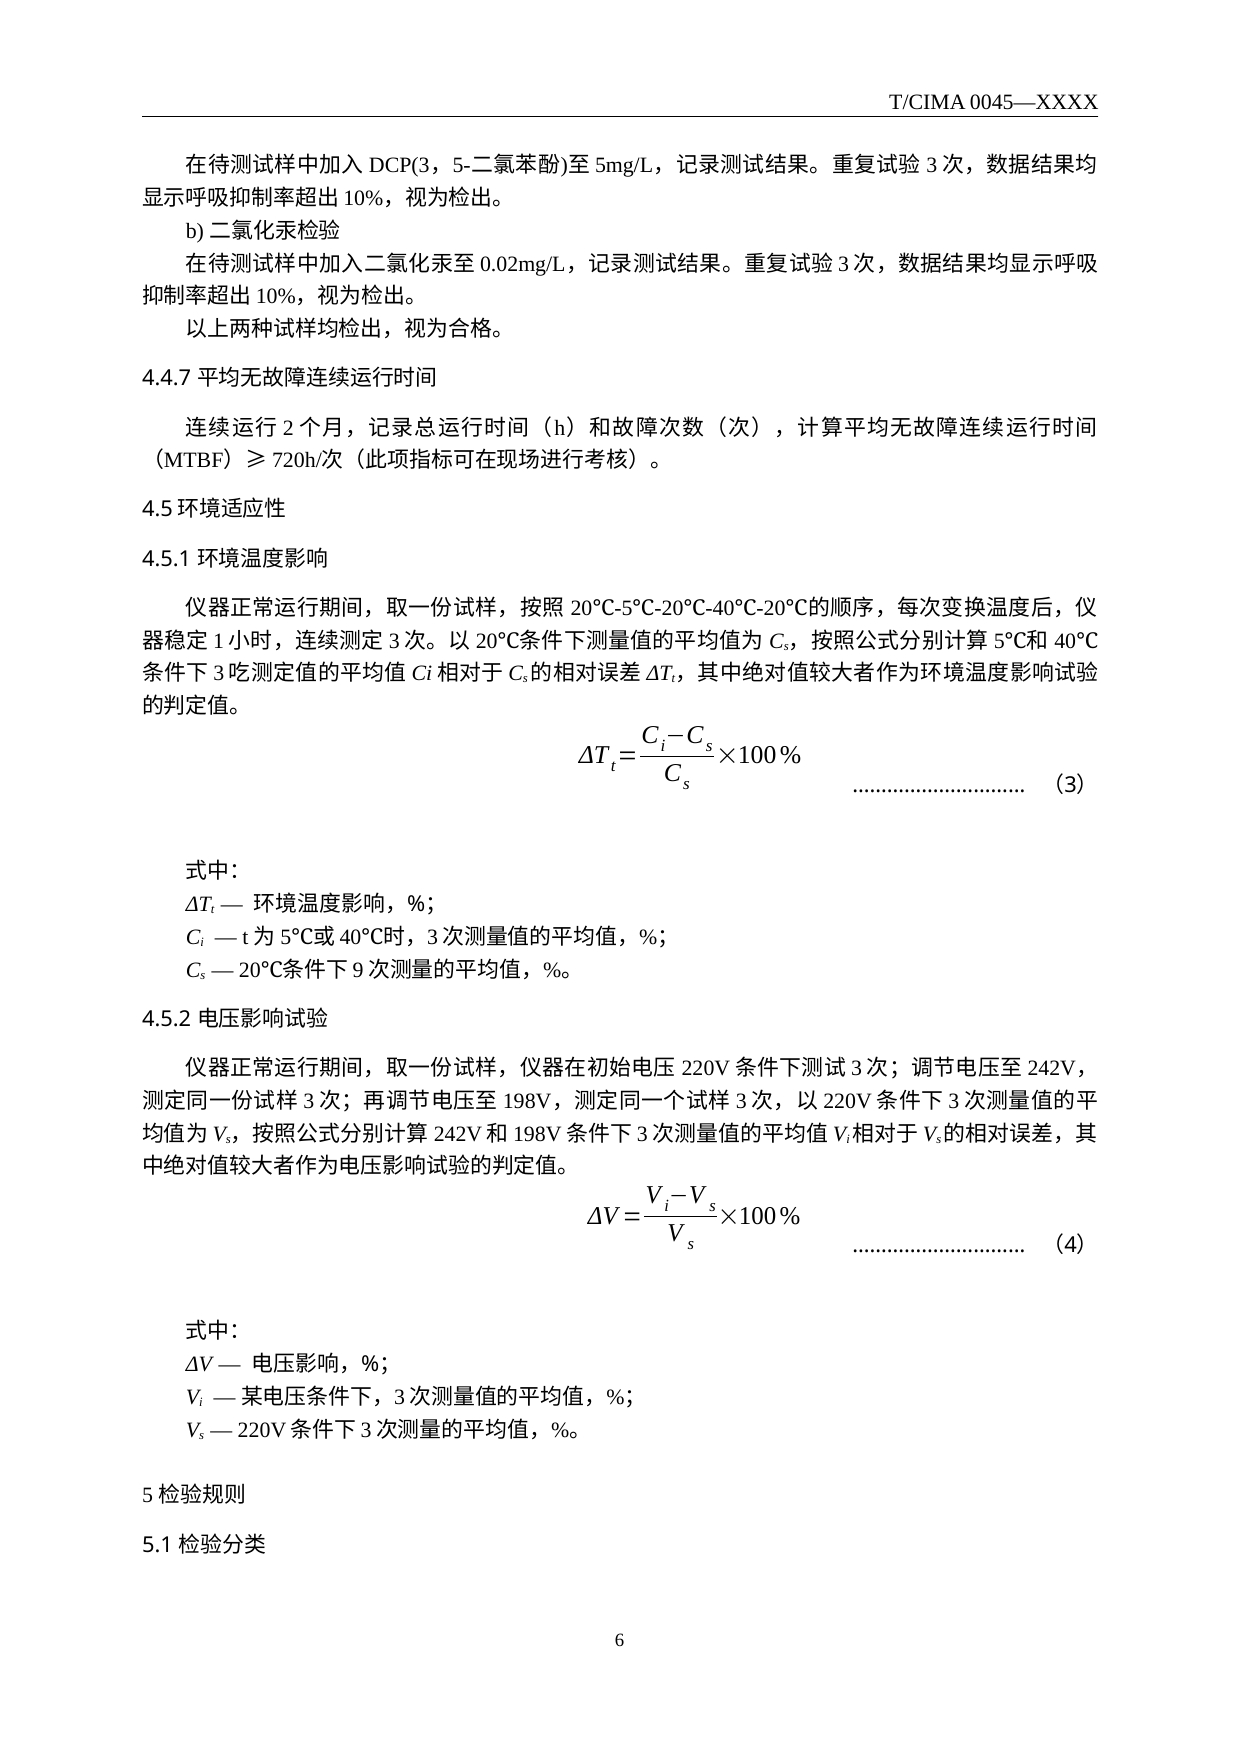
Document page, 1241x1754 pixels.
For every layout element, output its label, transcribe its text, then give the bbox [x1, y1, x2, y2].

text 式中： [142, 1313, 1098, 1346]
text Ci — t 为 5℃或40℃时，3次测量值的平均值，%； [142, 918, 1098, 951]
text ΔTt — 环境温度影响，%； [142, 886, 1098, 918]
text ………………………… （4） [142, 1181, 1098, 1279]
text 4.5环境适应性 [142, 491, 1098, 524]
text 仪器正常运行期间，取一份试样，仪器在初始电压220V条件下测试3次；调节电压至242V，测定同一份试样3次；再调节电压至198V，测定同一个试样3次，以220V条件下3次测量值的平均值为Vs，按照公式分别计算242V和198V条件下3次测量值的平均值Vi相对于Vs的相对误差，其中绝对值较大者作为电压影响试验的判定值。 [142, 1049, 1098, 1181]
text 在待测试样中加入DCP(3，5-二氯苯酚)至5mg/L，记录测试结果。重复试验3次，数据结果均显示呼吸抑制率超出10%，视为检出。 [142, 147, 1098, 212]
text 以上两种试样均检出，视为合格。 [142, 311, 1098, 343]
text Vs — 220V条件下3次测量的平均值，%。 [142, 1411, 1098, 1444]
text ΔV — 电压影响，%； [142, 1346, 1098, 1378]
text 在待测试样中加入二氯化汞至0.02mg/L，记录测试结果。重复试验3次，数据结果均显示呼吸抑制率超出10%，视为检出。 [142, 245, 1098, 311]
text 4.5.1 环境温度影响 [142, 540, 1098, 573]
text Vi — 某电压条件下，3次测量值的平均值，%； [142, 1378, 1098, 1411]
text b) 二氯化汞检验 [142, 212, 1098, 245]
text 4.4.7 平均无故障连续运行时间 [142, 360, 1098, 393]
text 5 检验规则 [142, 1477, 1098, 1510]
text 式中： [142, 853, 1098, 886]
text 仪器正常运行期间，取一份试样，按照20℃-5℃-20℃-40℃-20℃的顺序，每次变换温度后，仪器稳定1小时，连续测定3次。以20℃条件下测量值的平均值为Cs，按照公式分别计算5℃和 40℃条件下3吃测定值的平均值Ci相对于Cs的相对误差ΔTt，其中绝对值较大者作为环境温度影响试验的判定值。 [142, 589, 1098, 721]
text 5.1 检验分类 [142, 1526, 1098, 1559]
text 4.5.2 电压影响试验 [142, 1000, 1098, 1033]
text 连续运行2个月，记录总运行时间（h）和故障次数（次），计算平均无故障连续运行时间（MTBF）≥ 720h/次（此项指标可在现场进行考核）。 [142, 409, 1098, 474]
text Cs — 20℃条件下9次测量的平均值，%。 [142, 951, 1098, 984]
text ………………………… （3） [142, 721, 1098, 819]
